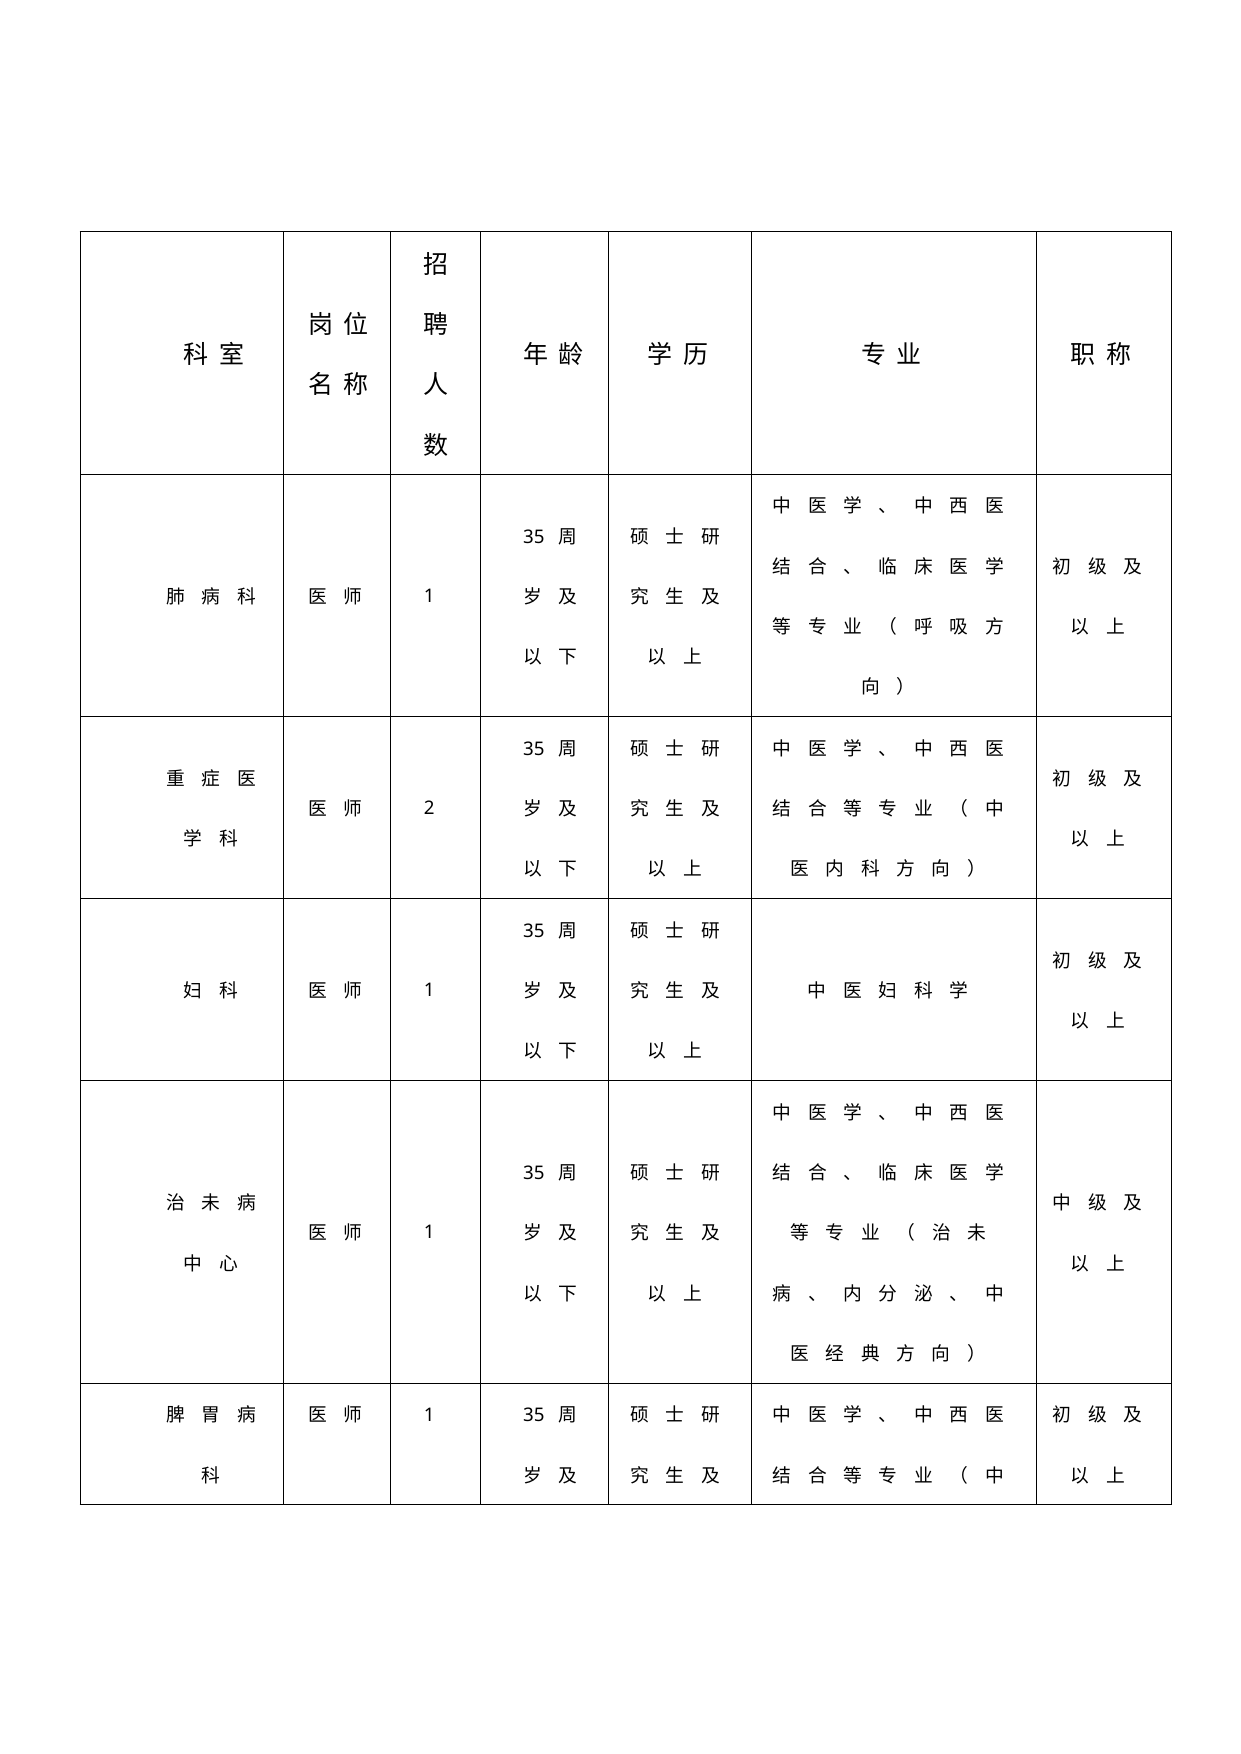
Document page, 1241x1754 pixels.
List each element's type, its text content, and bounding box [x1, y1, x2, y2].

table_cell 初级及以上 [1037, 899, 1171, 1080]
table_header 招聘 人数 [391, 232, 480, 473]
table_header 科室 [81, 232, 283, 473]
table_cell 妇科 [81, 899, 283, 1080]
table_cell 医师 [284, 475, 390, 716]
table_cell 初级及以上 [1037, 1384, 1171, 1504]
table_cell 硕士研究生及以上 [609, 899, 751, 1080]
table_cell 35周岁及以下 [481, 899, 608, 1080]
table_cell 1 [391, 475, 480, 716]
table_cell 中医学、中西医结合等专业（中医内科方向） [752, 717, 1036, 898]
table_cell 中级及以上 [1037, 1081, 1171, 1382]
table_cell 医师 [284, 1384, 390, 1504]
table_cell 治未病中心 [81, 1081, 283, 1382]
table_header 岗位 名称 [284, 232, 390, 473]
table_cell 2 [391, 717, 480, 898]
table_cell 医师 [284, 717, 390, 898]
table_cell 中医学、中西医结合、临床医学等专业（治未病、内分泌、中医经典方向） [752, 1081, 1036, 1382]
table_cell 肺病科 [81, 475, 283, 716]
table_cell 1 [391, 1384, 480, 1504]
table_cell 1 [391, 899, 480, 1080]
table_cell 中医学、中西医结合等专业（中医内科方向） [752, 1384, 1036, 1504]
table_cell 初级及以上 [1037, 475, 1171, 716]
table_cell 脾胃病科 [81, 1384, 283, 1504]
table_header 学历 [609, 232, 751, 473]
table_cell 医师 [284, 1081, 390, 1382]
table_cell 1 [391, 1081, 480, 1382]
table_cell 硕士研究生及以上 [609, 1384, 751, 1504]
table_cell 35周岁及以下 [481, 1384, 608, 1504]
table_cell 中医妇科学 [752, 899, 1036, 1080]
table_cell 35周岁及以下 [481, 1081, 608, 1382]
table_header 专业 [752, 232, 1036, 473]
table_cell 硕士研究生及以上 [609, 717, 751, 898]
table_cell 医师 [284, 899, 390, 1080]
table_cell 重症医学科 [81, 717, 283, 898]
table_cell 硕士研究生及以上 [609, 475, 751, 716]
table_cell 硕士研究生及以上 [609, 1081, 751, 1382]
table_cell 初级及以上 [1037, 717, 1171, 898]
table_header 年龄 [481, 232, 608, 473]
table_cell 35周岁及以下 [481, 717, 608, 898]
table_cell 中医学、中西医结合、临床医学等专业（呼吸方向） [752, 475, 1036, 716]
table_cell 35周岁及以下 [481, 475, 608, 716]
table_header 职称 [1037, 232, 1171, 473]
